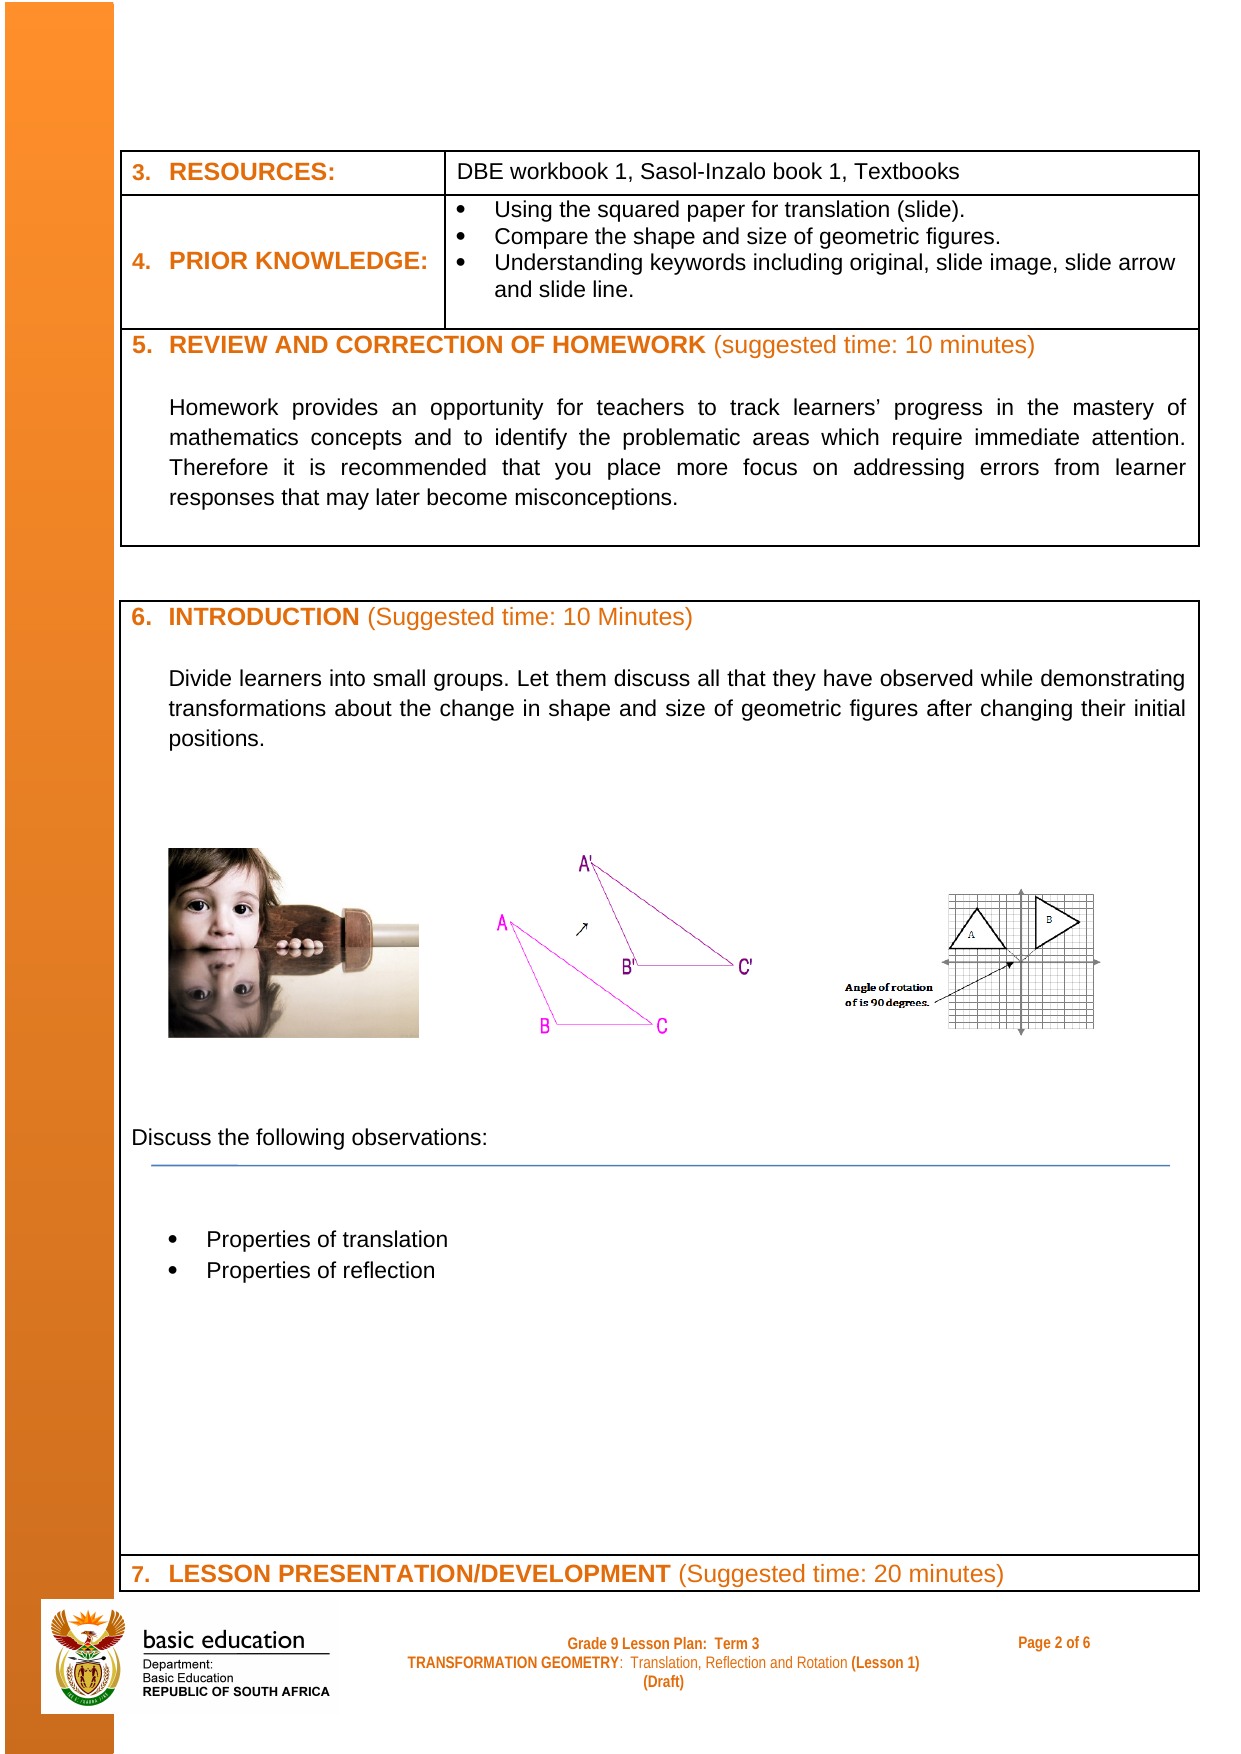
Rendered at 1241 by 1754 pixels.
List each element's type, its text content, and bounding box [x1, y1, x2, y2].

table_cell REVIEW AND CORRECTION OF HOMEWORK (suggested time: 10 minutes) Homework provides an opportunity for teachers to track learners’ progress in the mastery of mathematics concepts and to identify the problematic areas which require immediate attention. Therefore it is recommended that you place more focus on addressing errors from learner responses that may later become misconceptions. [122, 330, 1198, 544]
table_header INTRODUCTION (Suggested time: 10 Minutes) Divide learners into small groups. Let them discuss all that they have observed while demonstrating transformations about the change in shape and size of geometric figures after changing their initial positions. Discuss the following observations: Properties of translation Properties of reflection [121, 602, 1198, 1554]
picture [168, 848, 419, 1038]
table_header DBE workbook 1, Sasol-Inzalo book 1, Textbooks [446, 152, 1198, 194]
table_header RESOURCES: [122, 152, 444, 194]
table_cell Using the squared paper for translation (slide). Compare the shape and size of geometric figures. Understanding keywords including original, slide image, slide arrow and slide line. [446, 196, 1198, 328]
picture [41, 1599, 339, 1714]
table_cell PRIOR KNOWLEDGE: [122, 196, 444, 328]
table_cell LESSON PRESENTATION/DEVELOPMENT (Suggested time: 20 minutes) [121, 1556, 1198, 1590]
picture [842, 887, 1104, 1038]
picture [495, 853, 754, 1038]
